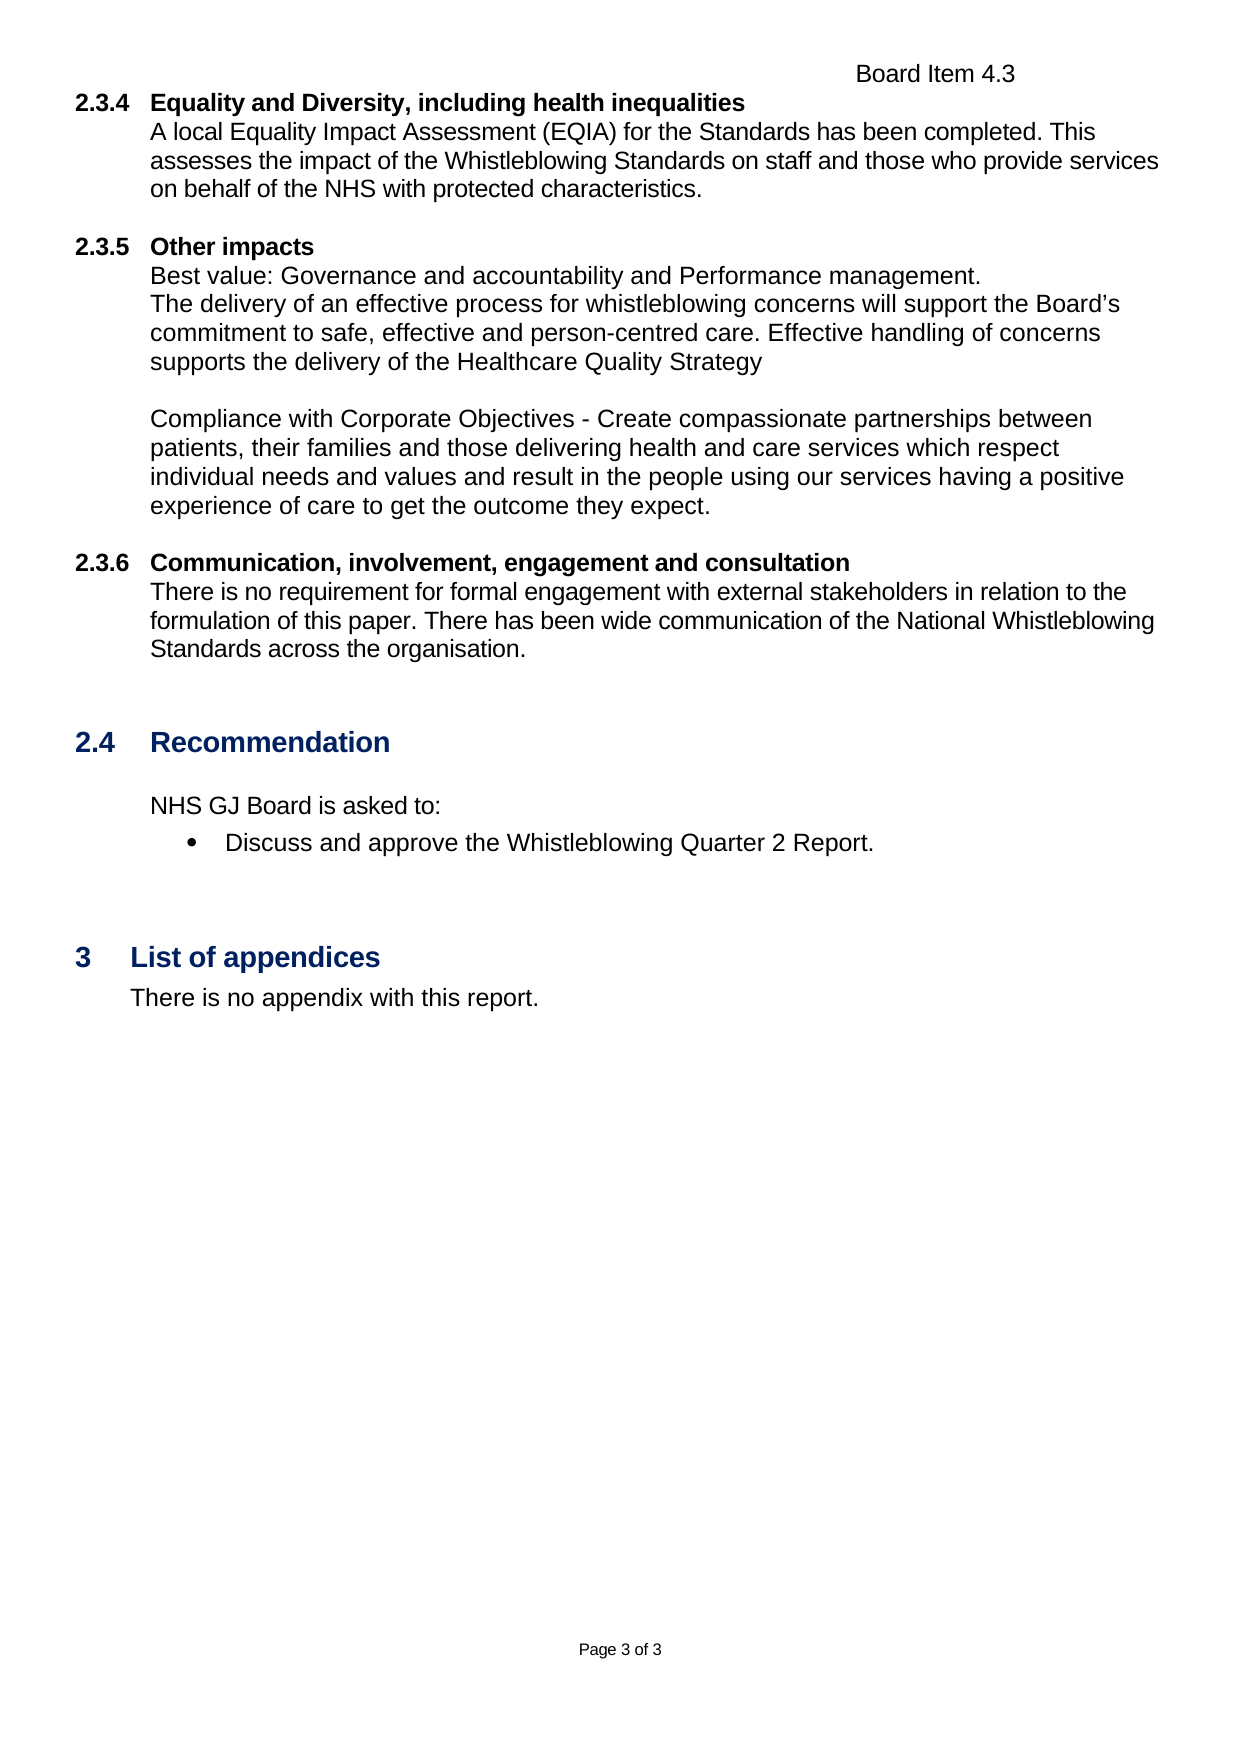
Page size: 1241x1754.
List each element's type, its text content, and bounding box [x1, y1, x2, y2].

list Discuss and approve the Whistleblowing Quarter 2 Report. [187, 828, 1165, 857]
list There is no appendix with this report. [130, 983, 1165, 1012]
list Best value: Governance and accountability and Performance management. [150, 261, 1165, 289]
subtitle List of appendices [75, 940, 1165, 974]
subtitle 2.3.5 Other impacts [75, 232, 1165, 261]
text NHS GJ Board is asked to: [150, 791, 1165, 820]
text A local Equality Impact Assessment (EQIA) for the Standards has been completed. This assesses the impact of the Whistleblowing Standards on staff and those who provide services on behalf of the NHS with protected characteristics. [150, 117, 1165, 203]
text There is no requirement for formal engagement with external stakeholders in relation to the formulation of this paper. There has been wide communication of the National Whistleblowing Standards across the organisation. [150, 577, 1165, 663]
subtitle 2.3.4 Equality and Diversity, including health inequalities [75, 88, 1165, 117]
list Compliance with Corporate Objectives - Create compassionate partnerships between patients, their families and those delivering health and care services which respect individual needs and values and result in the people using our services having a positive experience of care to get the outcome they expect. [150, 404, 1165, 519]
subtitle 2.4 Recommendation [75, 725, 1165, 758]
subtitle Communication, involvement, engagement and consultation [75, 548, 1165, 577]
list The delivery of an effective process for whistleblowing concerns will support the Board’s commitment to safe, effective and person-centred care. Effective handling of concerns supports the delivery of the Healthcare Quality Strategy [150, 289, 1165, 376]
